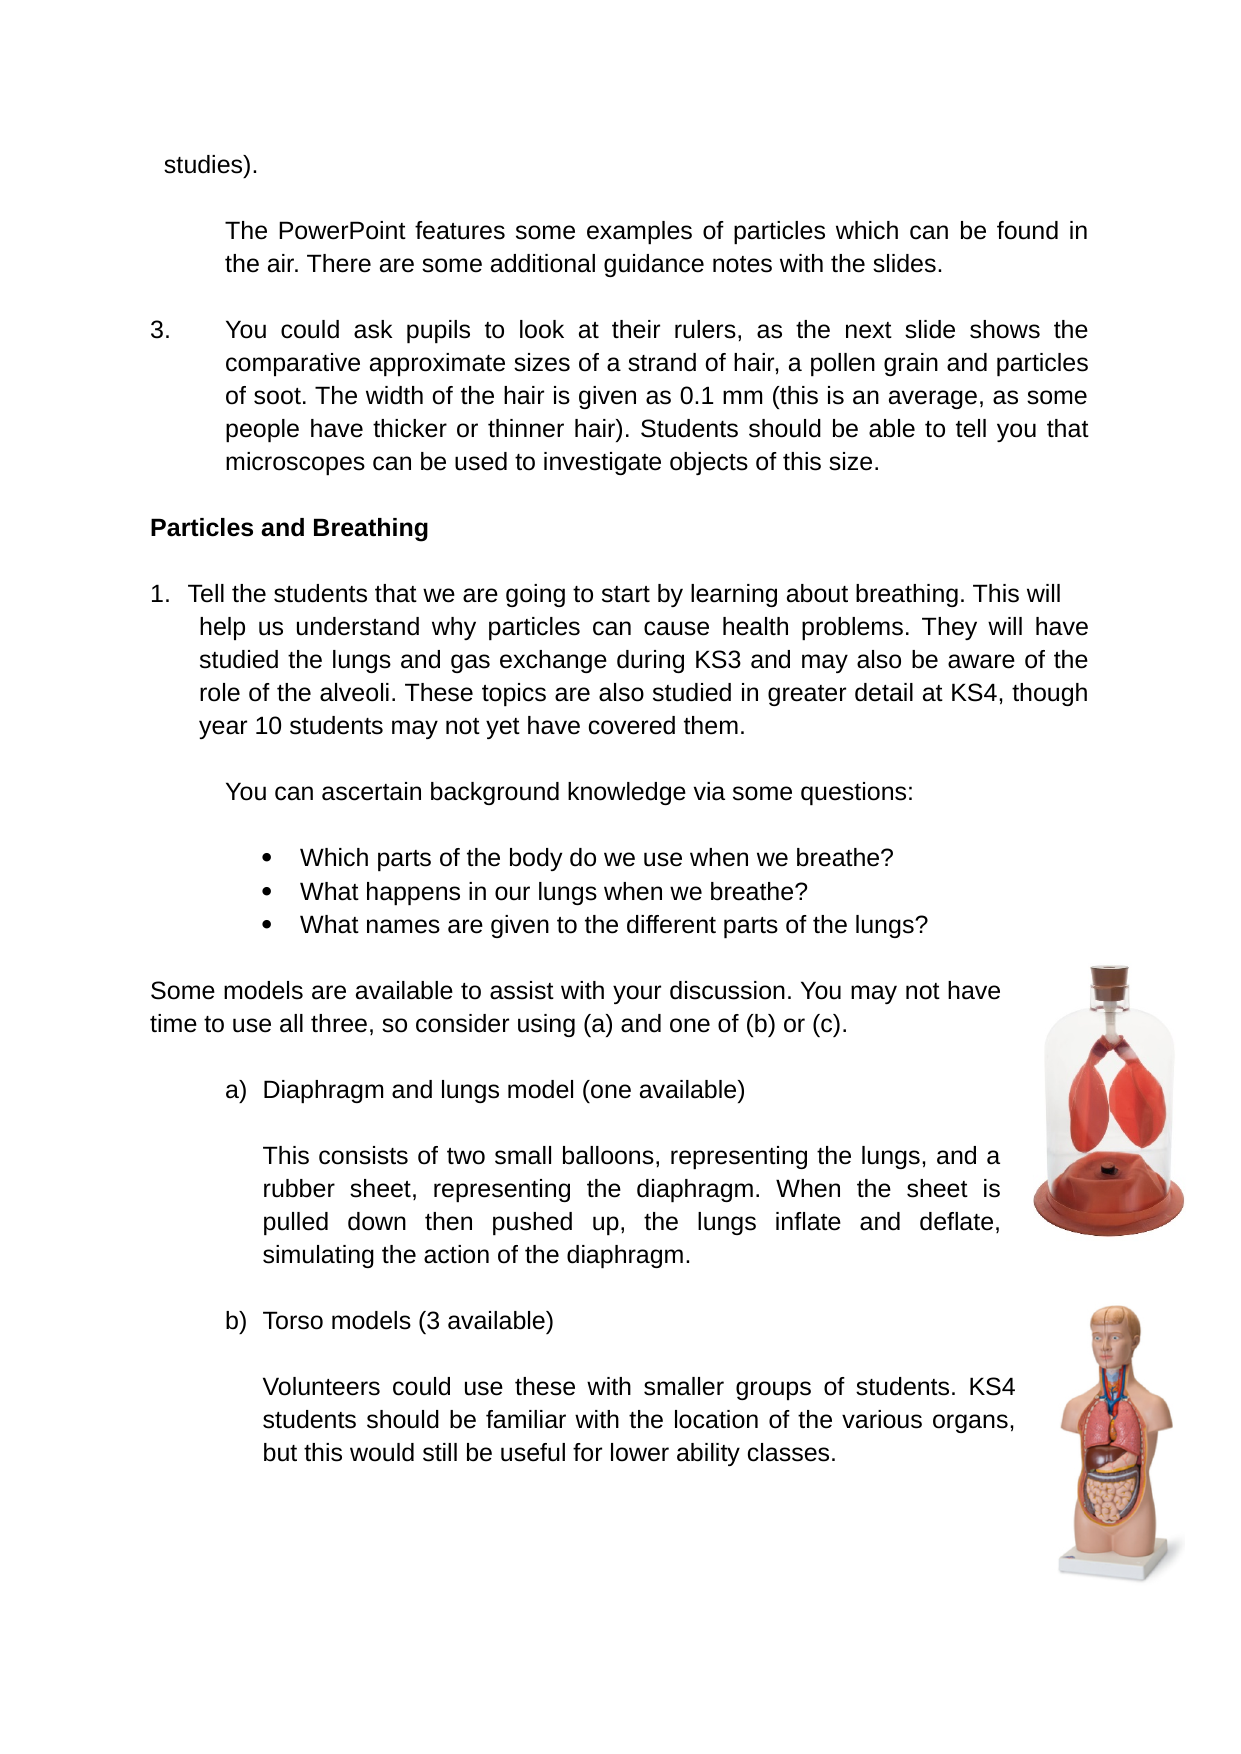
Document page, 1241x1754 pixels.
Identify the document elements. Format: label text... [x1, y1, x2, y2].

list What happens in our lungs when we breathe? [262, 877, 1090, 905]
subtitle help us understand why particles can cause health problems. They will have studied the lungs and gas exchange during KS3 and may also be aware of the role of the alveoli. These topics are also studied in greater detail at KS4, though year 10 students may not yet have covered them. [199, 612, 1090, 740]
list What names are given to the different parts of the lungs? [262, 910, 1090, 938]
text 3. You could ask pupils to look at their rulers, as the next slide shows the comparative approximate sizes of a strand of hair, a pollen grain and particles of soot. The width of the hair is given as 0.1 mm (this is an average, as some people have thicker or thinner hair). Students should be able to tell you that microscopes can be used to investigate objects of this size. [150, 315, 1090, 476]
text Volunteers could use these with smaller groups of students. KS4 students should be familiar with the location of the various organs, but this would still be useful for lower ability classes. [262, 1372, 1035, 1467]
text studies). [150, 150, 1090, 179]
text The PowerPoint features some examples of particles which can be found in the air. There are some additional guidance notes with the slides. [225, 216, 1090, 278]
list Which parts of the body do we use when we breathe? [262, 843, 1090, 872]
text Some models are available to assist with your discussion. You may not have time to use all three, so consider using (a) and one of (b) or (c). [150, 976, 1090, 1038]
text You can ascertain background knowledge via some questions: [225, 777, 1090, 806]
list This consists of two small balloons, representing the lungs, and a rubber sheet, representing the diaphragm. When the sheet is pulled down then pushed up, the lungs inflate and deflate, simulating the action of the diaphragm. [262, 1141, 1090, 1269]
list Torso models (3 available) [225, 1306, 1035, 1335]
subtitle Particles and Breathing [150, 513, 1090, 542]
list Diaphragm and lungs model (one available) [225, 1075, 1090, 1104]
subtitle Tell the students that we are going to start by learning about breathing. This will [150, 579, 1090, 608]
picture [1035, 1293, 1185, 1584]
